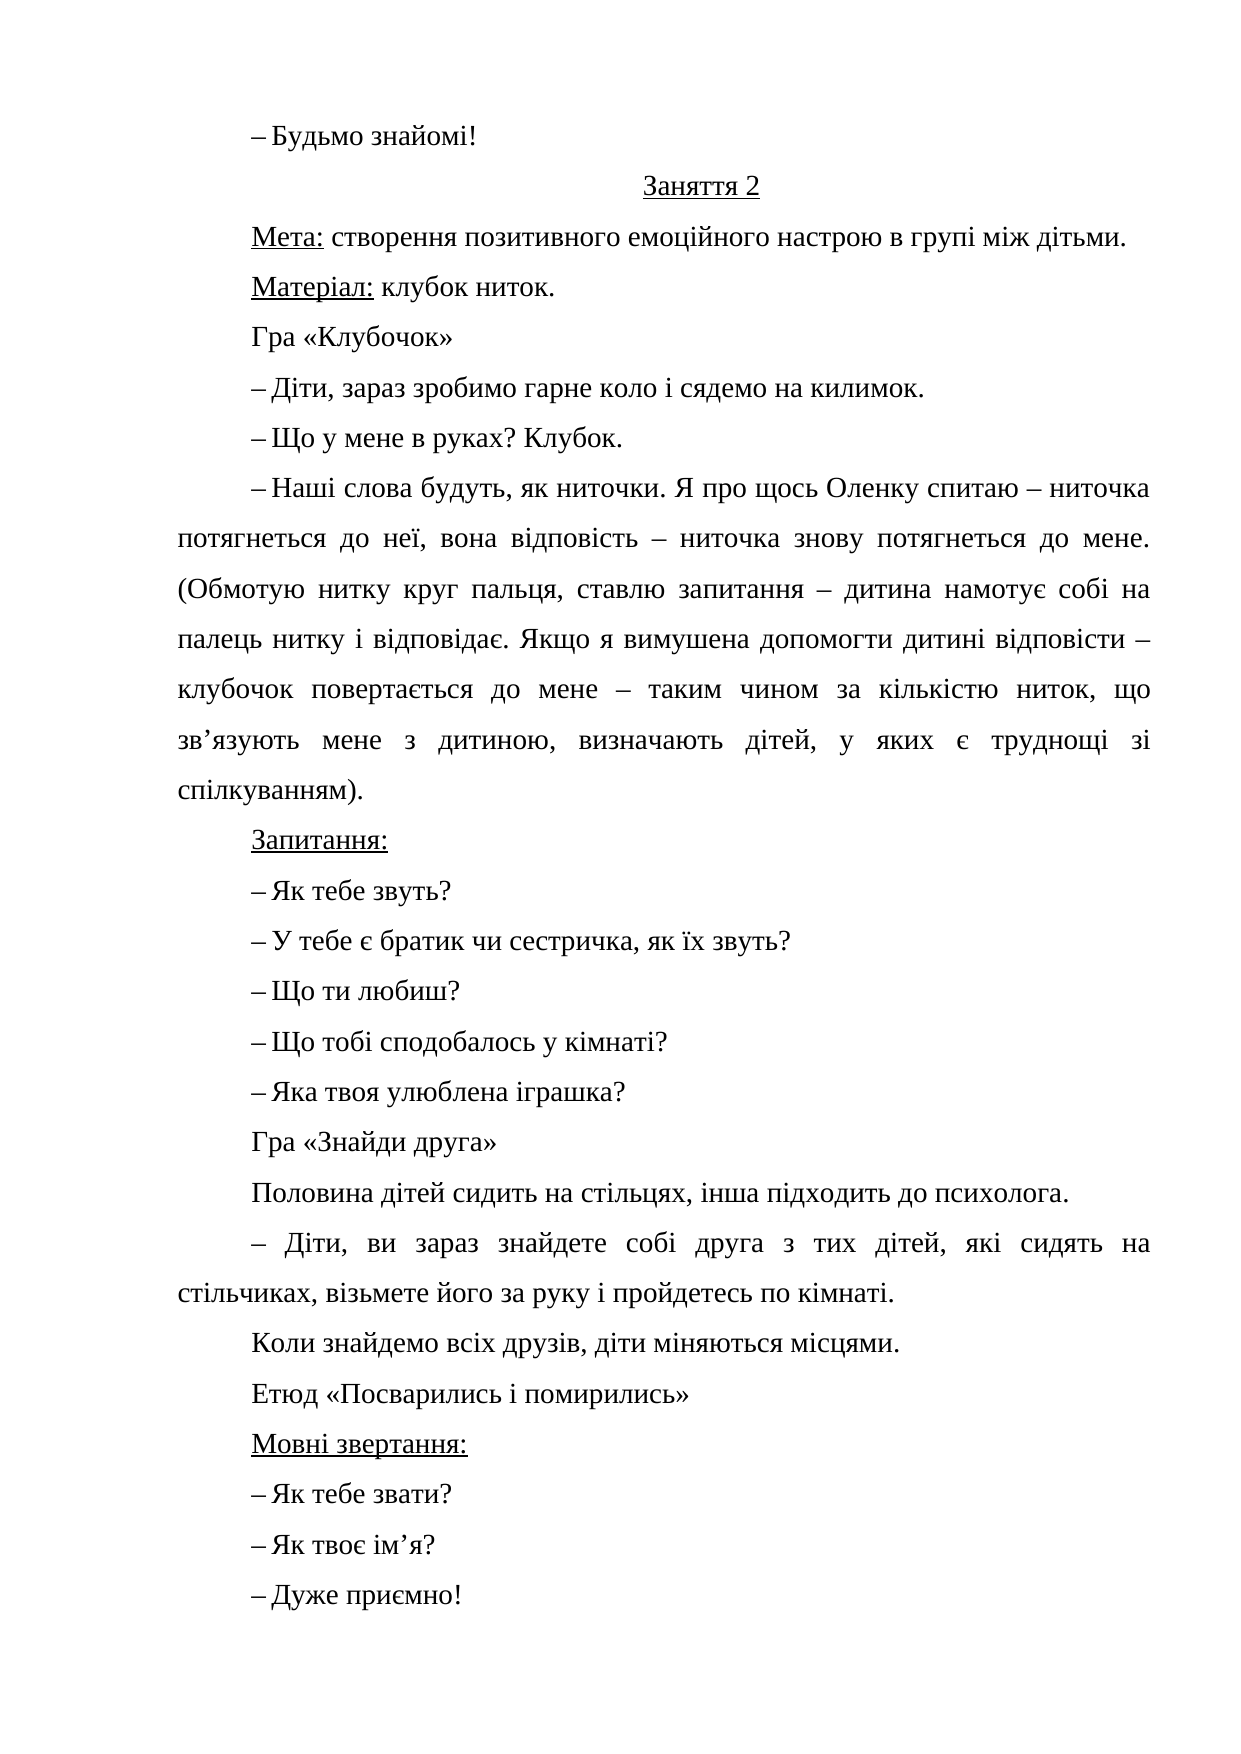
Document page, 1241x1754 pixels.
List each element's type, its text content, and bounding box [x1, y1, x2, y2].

list Як тебе звуть? [177, 873, 1152, 906]
text Гра «Клубочок» [177, 319, 1152, 353]
list Що ти любиш? [177, 973, 1152, 1007]
list Що тобі сподобалось у кімнаті? [177, 1024, 1152, 1057]
text Мовні звертання: [177, 1426, 1152, 1460]
text – Діти, ви зараз знайдете собі друга з тих дітей, які сидять на стільчиках, візьмете його за руку і пройдетесь по кімнаті. [177, 1225, 1152, 1309]
list Дуже приємно! [177, 1577, 1152, 1611]
text Мета: створення позитивного емоційного настрою в групі між дітьми. [177, 219, 1152, 252]
list Будьмо знайомі! [177, 118, 1152, 152]
text Гра «Знайди друга» [177, 1124, 1152, 1158]
text Половина дітей сидить на стільцях, інша підходить до психолога. [177, 1175, 1152, 1208]
text Етюд «Посварились і помирились» [177, 1376, 1152, 1409]
list Яка твоя улюблена іграшка? [177, 1074, 1152, 1108]
list Діти, зараз зробимо гарне коло і сядемо на килимок. [177, 370, 1152, 403]
list У тебе є братик чи сестричка, як їх звуть? [177, 923, 1152, 957]
list Наші слова будуть, як ниточки. Я про щось Оленку спитаю – ниточка потягнеться до неї, вона відповість – ниточка знову потягнеться до мене. (Обмотую нитку круг пальця, ставлю запитання – дитина намотує собі на палець нитку і відповідає. Якщо я вимушена допомогти дитині відповісти – клубочок повертається до мене – таким чином за кількістю ниток, що зв’язують мене з дитиною, визначають дітей, у яких є труднощі зі спілкуванням). [177, 470, 1152, 806]
text Матеріал: клубок ниток. [177, 269, 1152, 303]
text Коли знайдемо всіх друзів, діти міняються місцями. [177, 1326, 1152, 1359]
text Заняття 2 [177, 168, 1152, 202]
list Що у мене в руках? Клубок. [177, 420, 1152, 453]
text Запитання: [177, 822, 1152, 856]
list Як тебе звати? [177, 1477, 1152, 1510]
list Як твоє ім’я? [177, 1527, 1152, 1560]
